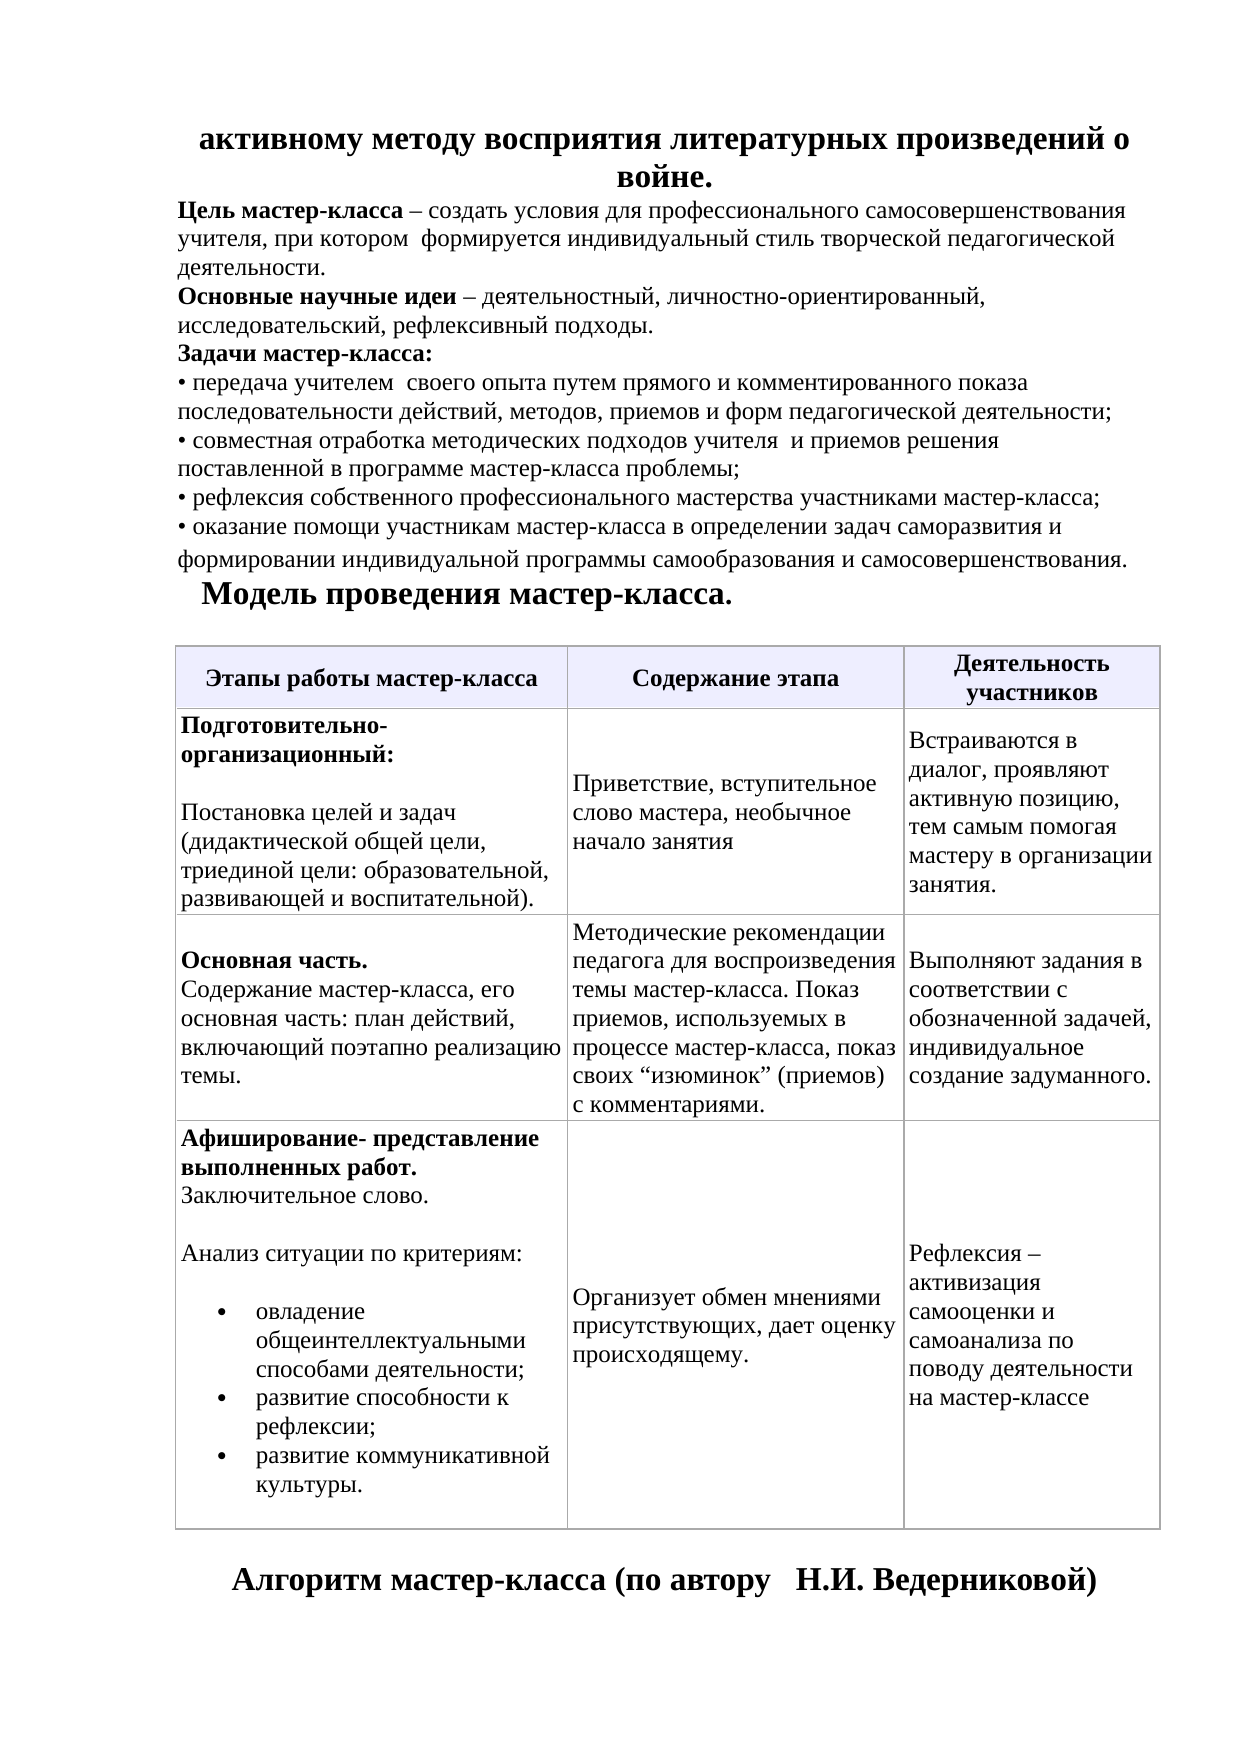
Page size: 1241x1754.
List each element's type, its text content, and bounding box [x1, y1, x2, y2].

table_cell Приветствие, вступительное слово мастера, необычное начало занятия [568, 709, 903, 914]
text Модель проведения мастер-класса. [177, 573, 1152, 612]
table_header Содержание этапа [568, 647, 903, 707]
table_cell Встраиваются в диалог, проявляют активную позицию, тем самым помогая мастеру в организации занятия. [905, 709, 1159, 914]
table_cell Выполняют задания в соответствии с обозначенной задачей, индивидуальное создание задуманного. [905, 915, 1159, 1120]
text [177, 118, 1152, 195]
table_cell Рефлексия – активизация самооценки и самоанализа по поводу деятельности на мастер-классе [905, 1121, 1159, 1528]
table_cell Методические рекомендации педагога для воспроизведения темы мастер-класса. Показ приемов, используемых в процессе мастер-класса, показ своих “изюминок” (приемов) с комментариями. [568, 915, 903, 1120]
table_header Деятельность участников [905, 647, 1159, 707]
text Цель мастер-класса – создать условия для профессионального самосовершенствования учителя, при котором формируется индивидуальный стиль творческой педагогической деятельности. Основные научные идеи – деятельностный, личностно-ориентированный, исследовательский, рефлексивный подходы. Задачи мастер-класса: • передача учителем своего опыта путем прямого и комментированного показа последовательности действий, методов, приемов и форм педагогической деятельности; • совместная отработка методических подходов учителя и приемов решения поставленной в программе мастер-класса проблемы; • рефлексия собственного профессионального мастерства участниками мастер-класса; • оказание помощи участникам мастер-класса в определении задач саморазвития и формировании индивидуальной программы самообразования и самосовершенствования. [177, 195, 1152, 573]
table_cell Подготовительно-организационный: Постановка целей и задач (дидактической общей цели, триединой цели: образовательной, развивающей и воспитательной). [176, 709, 567, 914]
table_cell Афиширование- представление выполненных работ. Заключительное слово. Анализ ситуации по критериям: овладение общеинтеллектуальными способами деятельности; развитие способности к рефлексии; развитие коммуникативной культуры. [176, 1121, 567, 1528]
table_cell Организует обмен мнениями присутствующих, дает оценку происходящему. [568, 1121, 903, 1528]
table_header Этапы работы мастер-класса [176, 647, 567, 707]
subtitle Алгоритм мастер-класса (по автору Н.И. Ведерниковой) [177, 1559, 1152, 1597]
table_cell Основная часть. Содержание мастер-класса, его основная часть: план действий, включающий поэтапно реализацию темы. [176, 915, 567, 1120]
